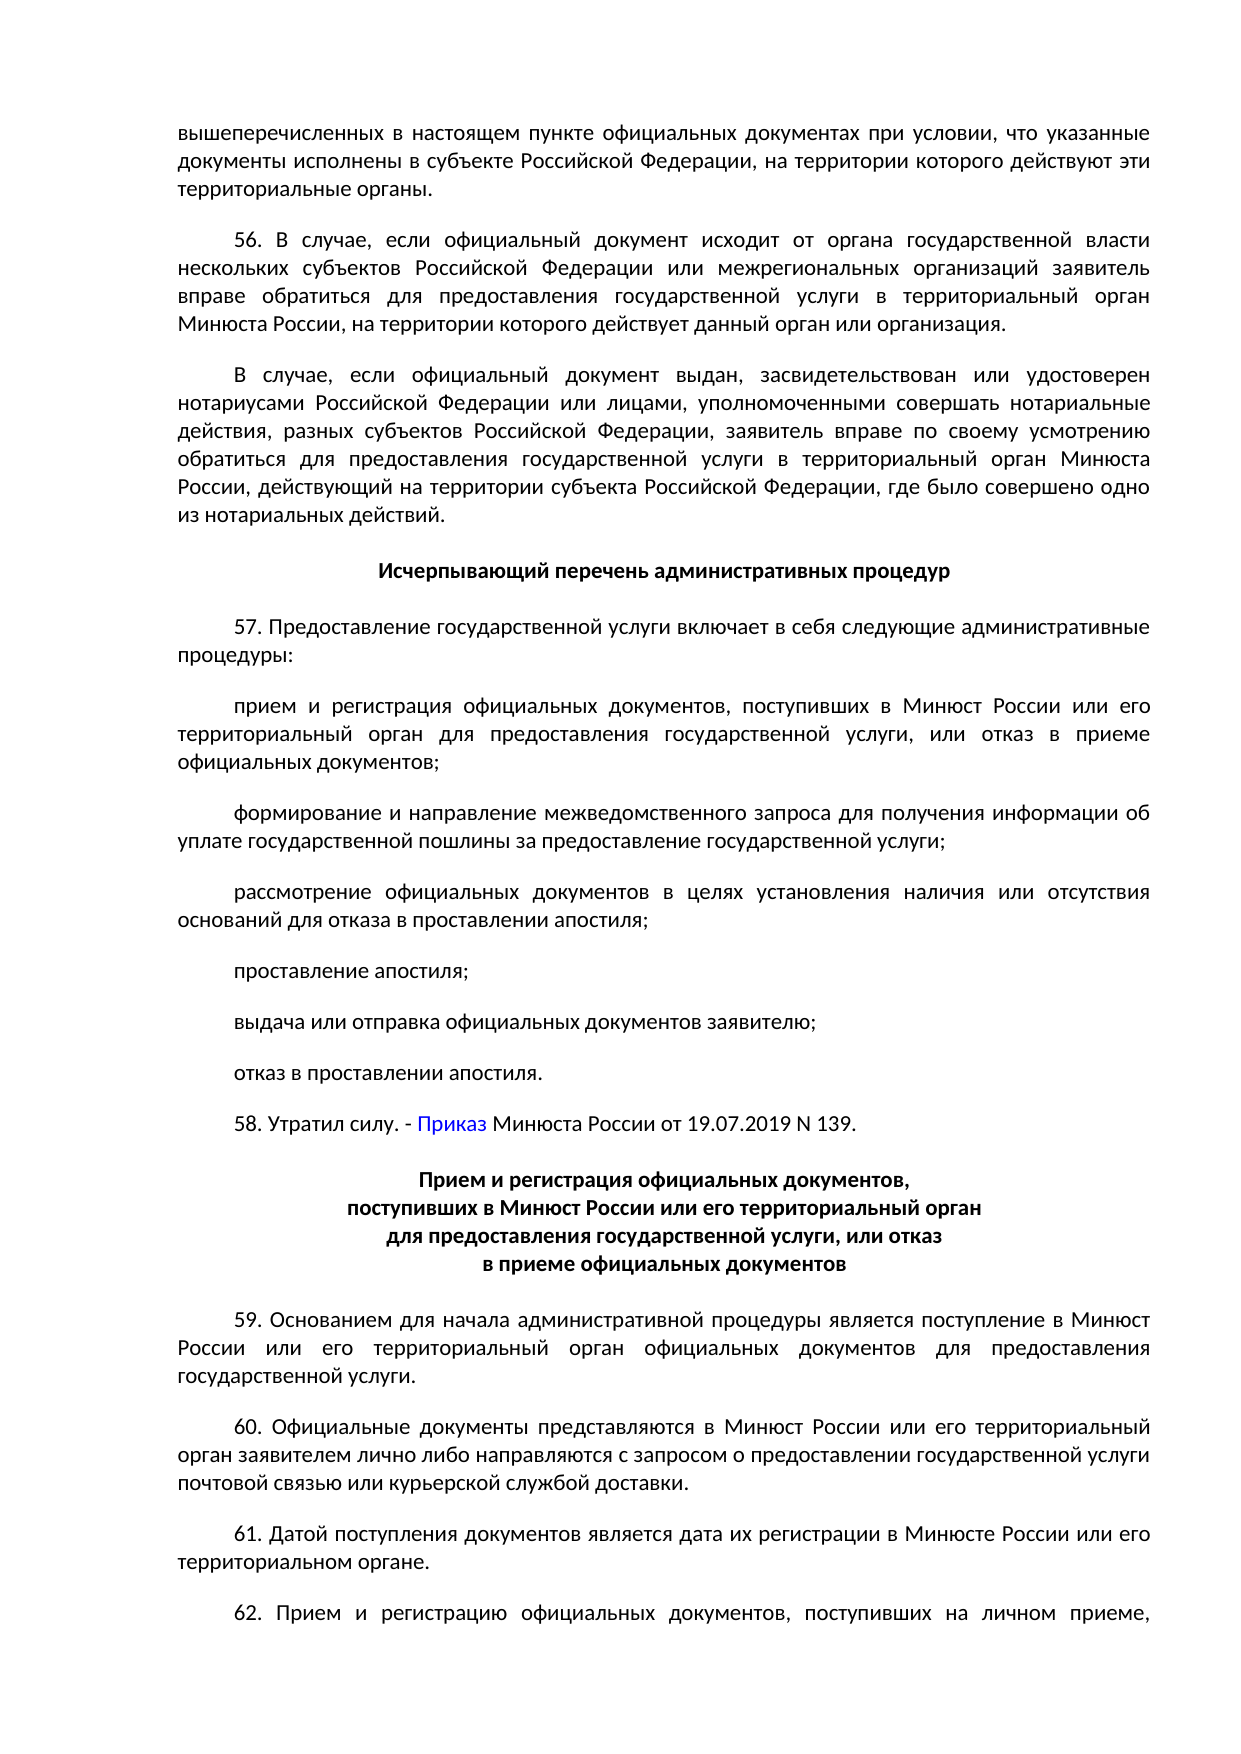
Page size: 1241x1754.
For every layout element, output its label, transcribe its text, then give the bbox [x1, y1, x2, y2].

text 61. Датой поступления документов является дата их регистрации в Минюсте России или его территориальном органе. [177, 1519, 1152, 1575]
title для предоставления государственной услуги, или отказ [177, 1221, 1152, 1249]
text 56. В случае, если официальный документ исходит от органа государственной власти нескольких субъектов Российской Федерации или межрегиональных организаций заявитель вправе обратиться для предоставления государственной услуги в территориальный орган Минюста России, на территории которого действует данный орган или организация. [177, 225, 1152, 337]
text 57. Предоставление государственной услуги включает в себя следующие административные процедуры: [177, 612, 1152, 668]
text 59. Основанием для начала административной процедуры является поступление в Минюст России или его территориальный орган официальных документов для предоставления государственной услуги. [177, 1305, 1152, 1389]
text проставление апостиля; [177, 956, 1152, 984]
text прием и регистрация официальных документов, поступивших в Минюст России или его территориальный орган для предоставления государственной услуги, или отказ в приеме официальных документов; [177, 691, 1152, 775]
text 58. Утратил силу. - Приказ Минюста России от 19.07.2019 N 139. [177, 1109, 1152, 1137]
title в приеме официальных документов [177, 1249, 1152, 1277]
text выдача или отправка официальных документов заявителю; [177, 1007, 1152, 1035]
text рассмотрение официальных документов в целях установления наличия или отсутствия оснований для отказа в проставлении апостиля; [177, 877, 1152, 933]
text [177, 118, 1152, 202]
text 60. Официальные документы представляются в Минюст России или его территориальный орган заявителем лично либо направляются с запросом о предоставлении государственной услуги почтовой связью или курьерской службой доставки. [177, 1412, 1152, 1496]
text формирование и направление межведомственного запроса для получения информации об уплате государственной пошлины за предоставление государственной услуги; [177, 798, 1152, 854]
title поступивших в Минюст России или его территориальный орган [177, 1193, 1152, 1221]
text отказ в проставлении апостиля. [177, 1058, 1152, 1086]
title Прием и регистрация официальных документов, [177, 1165, 1152, 1193]
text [177, 1598, 1152, 1626]
title Исчерпывающий перечень административных процедур [177, 556, 1152, 584]
text В случае, если официальный документ выдан, засвидетельствован или удостоверен нотариусами Российской Федерации или лицами, уполномоченными совершать нотариальные действия, разных субъектов Российской Федерации, заявитель вправе по своему усмотрению обратиться для предоставления государственной услуги в территориальный орган Минюста России, действующий на территории субъекта Российской Федерации, где было совершено одно из нотариальных действий. [177, 360, 1152, 528]
